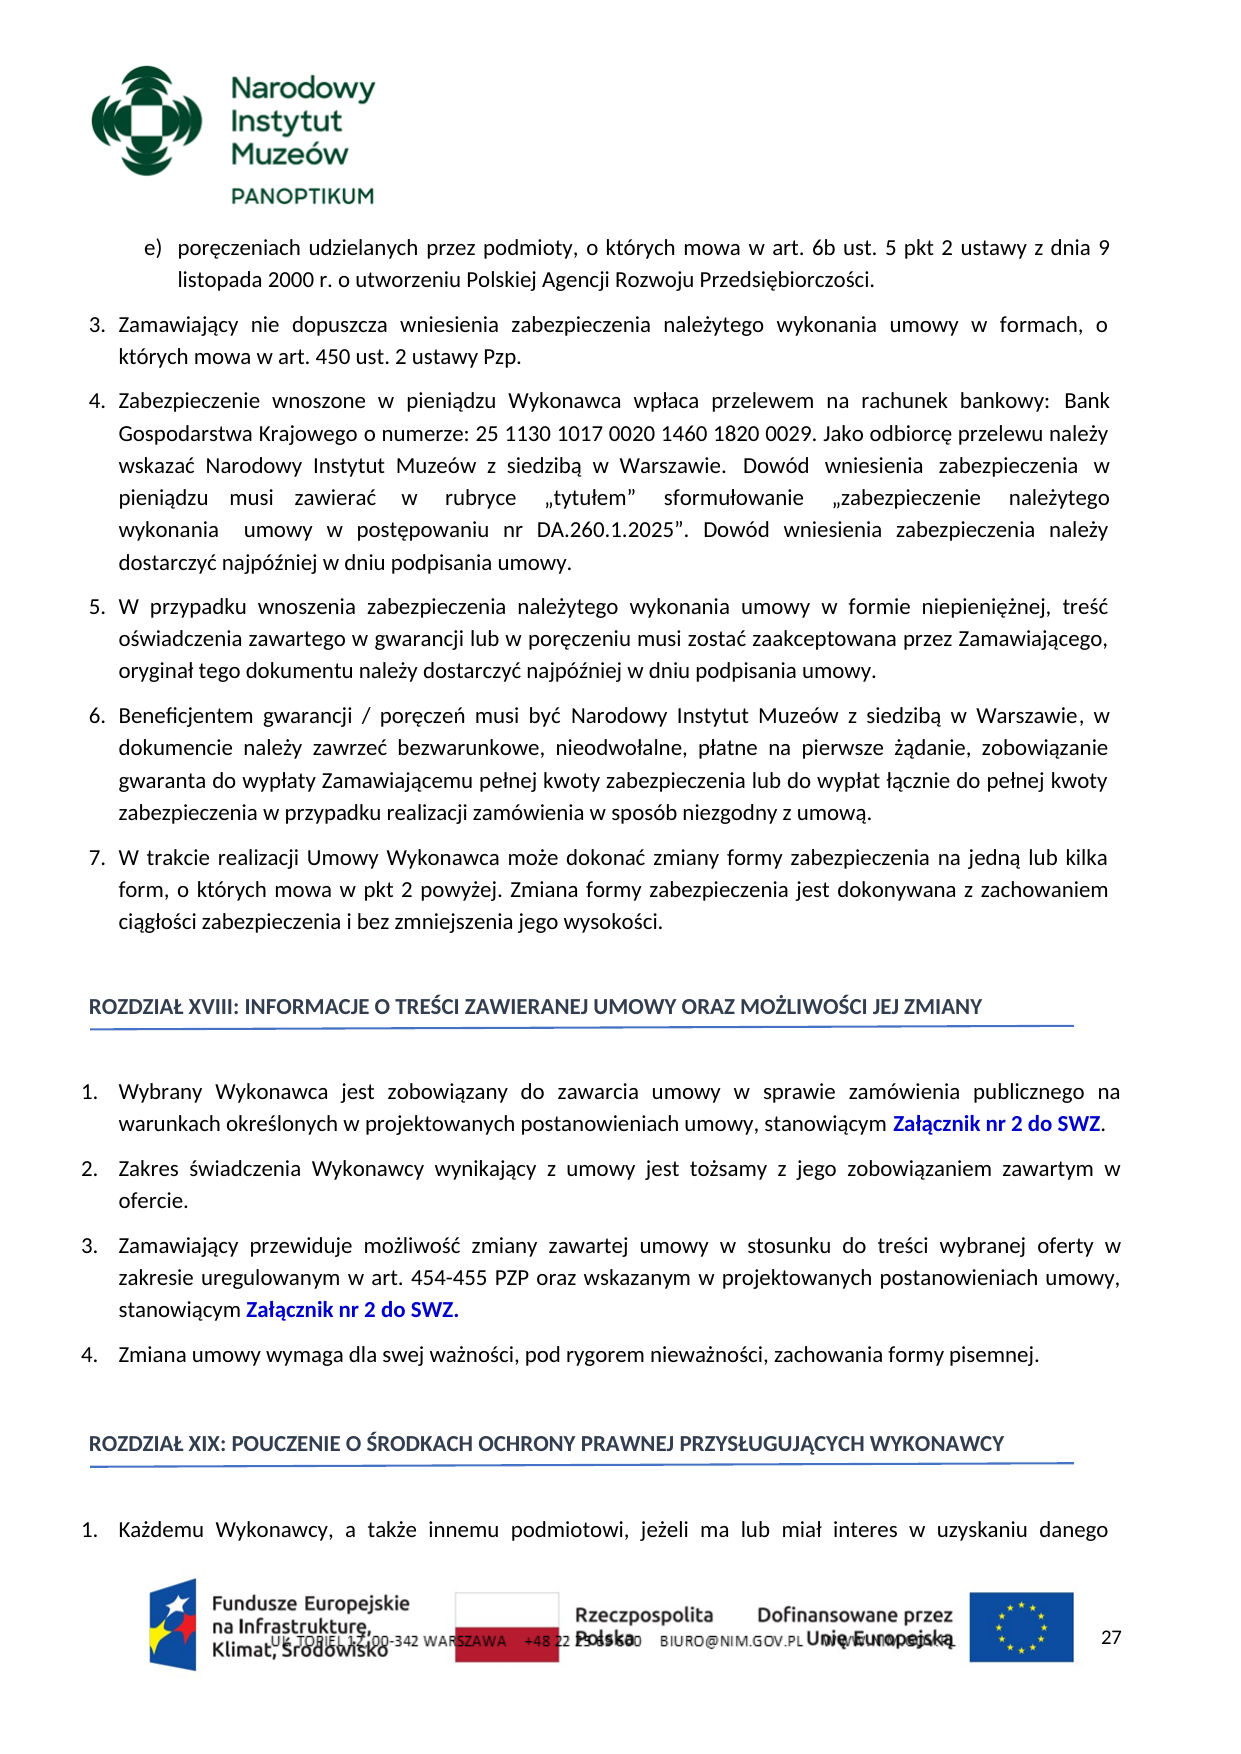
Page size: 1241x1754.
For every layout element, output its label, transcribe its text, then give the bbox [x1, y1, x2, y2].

list Zabezpieczenie wnoszone w pieniądzu Wykonawca wpłaca przelewem na rachunek bankowy: Bank Gospodarstwa Krajowego o numerze: 25 1130 1017 0020 1460 1820 0029. Jako odbiorcę przelewu należy wskazać Narodowy Instytut Muzeów z siedzibą w Warszawie. Dowód wniesienia zabezpieczenia w pieniądzu musi zawierać w rubryce „tytułem” sformułowanie „zabezpieczenie należytego wykonania umowy w postępowaniu nr DA.260.1.2025”. Dowód wniesienia zabezpieczenia należy dostarczyć najpóźniej w dniu podpisania umowy. [89, 387, 1110, 576]
list poręczeniach udzielanych przez podmioty, o których mowa w art. 6b ust. 5 pkt 2 ustawy z dnia 9 listopada 2000 r. o utworzeniu Polskiej Agencji Rozwoju Przedsiębiorczości. [144, 233, 1110, 293]
list Wybrany Wykonawca jest zobowiązany do zawarcia umowy w sprawie zamówienia publicznego na warunkach określonych w projektowanych postanowieniach umowy, stanowiącym Załącznik nr 2 do SWZ. [81, 1077, 1122, 1138]
list Zakres świadczenia Wykonawcy wynikający z umowy jest tożsamy z jego zobowiązaniem zawartym w ofercie. [81, 1154, 1122, 1214]
picture [14, 1557, 1213, 1687]
picture [88, 65, 379, 206]
list W przypadku wnoszenia zabezpieczenia należytego wykonania umowy w formie niepieniężnej, treść oświadczenia zawartego w gwarancji lub w poręczeniu musi zostać zaakceptowana przez Zamawiającego, oryginał tego dokumentu należy dostarczyć najpóźniej w dniu podpisania umowy. [89, 592, 1110, 685]
list Zamawiający przewiduje możliwość zmiany zawartej umowy w stosunku do treści wybranej oferty w zakresie uregulowanym w art. 454-455 PZP oraz wskazanym w projektowanych postanowieniach umowy, stanowiącym Załącznik nr 2 do SWZ. [81, 1231, 1122, 1323]
list Zamawiający nie dopuszcza wniesienia zabezpieczenia należytego wykonania umowy w formach, o których mowa w art. 450 ust. 2 ustawy Pzp. [89, 310, 1110, 370]
subtitle ROZDZIAŁ XIX: POUCZENIE O ŚRODKACH OCHRONY PRAWNEJ PRZYSŁUGUJĄCYCH WYKONAWCY [89, 1429, 1122, 1458]
subtitle ROZDZIAŁ XVIII: INFORMACJE O TREŚCI ZAWIERANEJ UMOWY ORAZ MOŻLIWOŚCI JEJ ZMIANY [89, 992, 1122, 1020]
list Zmiana umowy wymaga dla swej ważności, pod rygorem nieważności, zachowania formy pisemnej. [81, 1340, 1122, 1368]
list W trakcie realizacji Umowy Wykonawca może dokonać zmiany formy zabezpieczenia na jedną lub kilka form, o których mowa w pkt 2 powyżej. Zmiana formy zabezpieczenia jest dokonywana z zachowaniem ciągłości zabezpieczenia i bez zmniejszenia jego wysokości. [89, 843, 1110, 935]
list Beneficjentem gwarancji / poręczeń musi być Narodowy Instytut Muzeów z siedzibą w Warszawie, w dokumencie należy zawrzeć bezwarunkowe, nieodwołalne, płatne na pierwsze żądanie, zobowiązanie gwaranta do wypłaty Zamawiającemu pełnej kwoty zabezpieczenia lub do wypłat łącznie do pełnej kwoty zabezpieczenia w przypadku realizacji zamówienia w sposób niezgodny z umową. [89, 701, 1110, 826]
